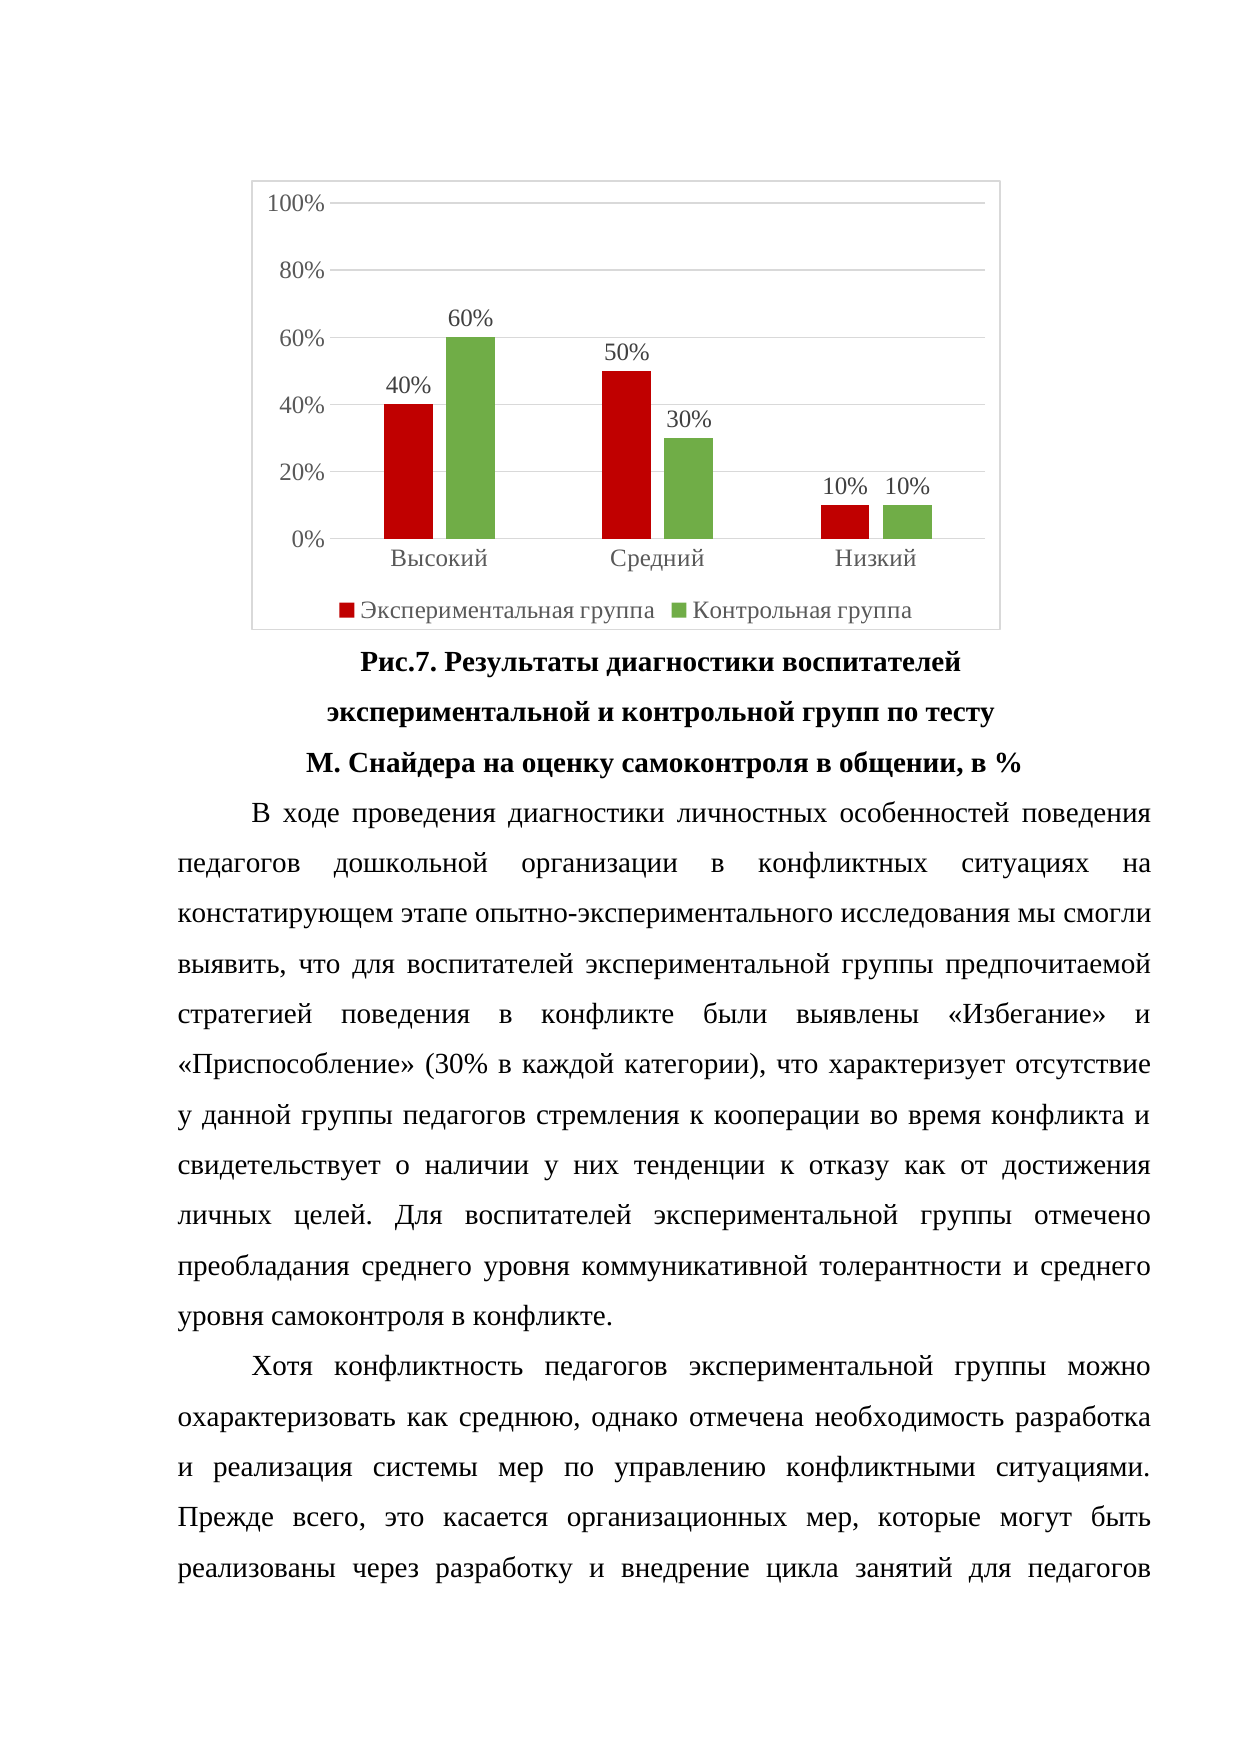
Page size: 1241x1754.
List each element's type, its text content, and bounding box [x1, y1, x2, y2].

text Рис.7. Результаты диагностики воспитателей экспериментальной и контрольной групп по тесту М. Снайдера на оценку самоконтроля в общении, в % [177, 644, 1152, 778]
text В ходе проведения диагностики личностных особенностей поведения педагогов дошкольной организации в конфликтных ситуациях на констатирующем этапе опытно-экспериментального исследования мы смогли выявить, что для воспитателей экспериментальной группы предпочитаемой стратегией поведения в конфликте были выявлены «Избегание» и «Приспособление» (30% в каждой категории), что характеризует отсутствие у данной группы педагогов стремления к кооперации во время конфликта и свидетельствует о наличии у них тенденции к отказу как от достижения личных целей. Для воспитателей экспериментальной группы отмечено преобладания среднего уровня коммуникативной толерантности и среднего уровня самоконтроля в конфликте. [177, 795, 1152, 1332]
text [177, 1348, 1152, 1583]
